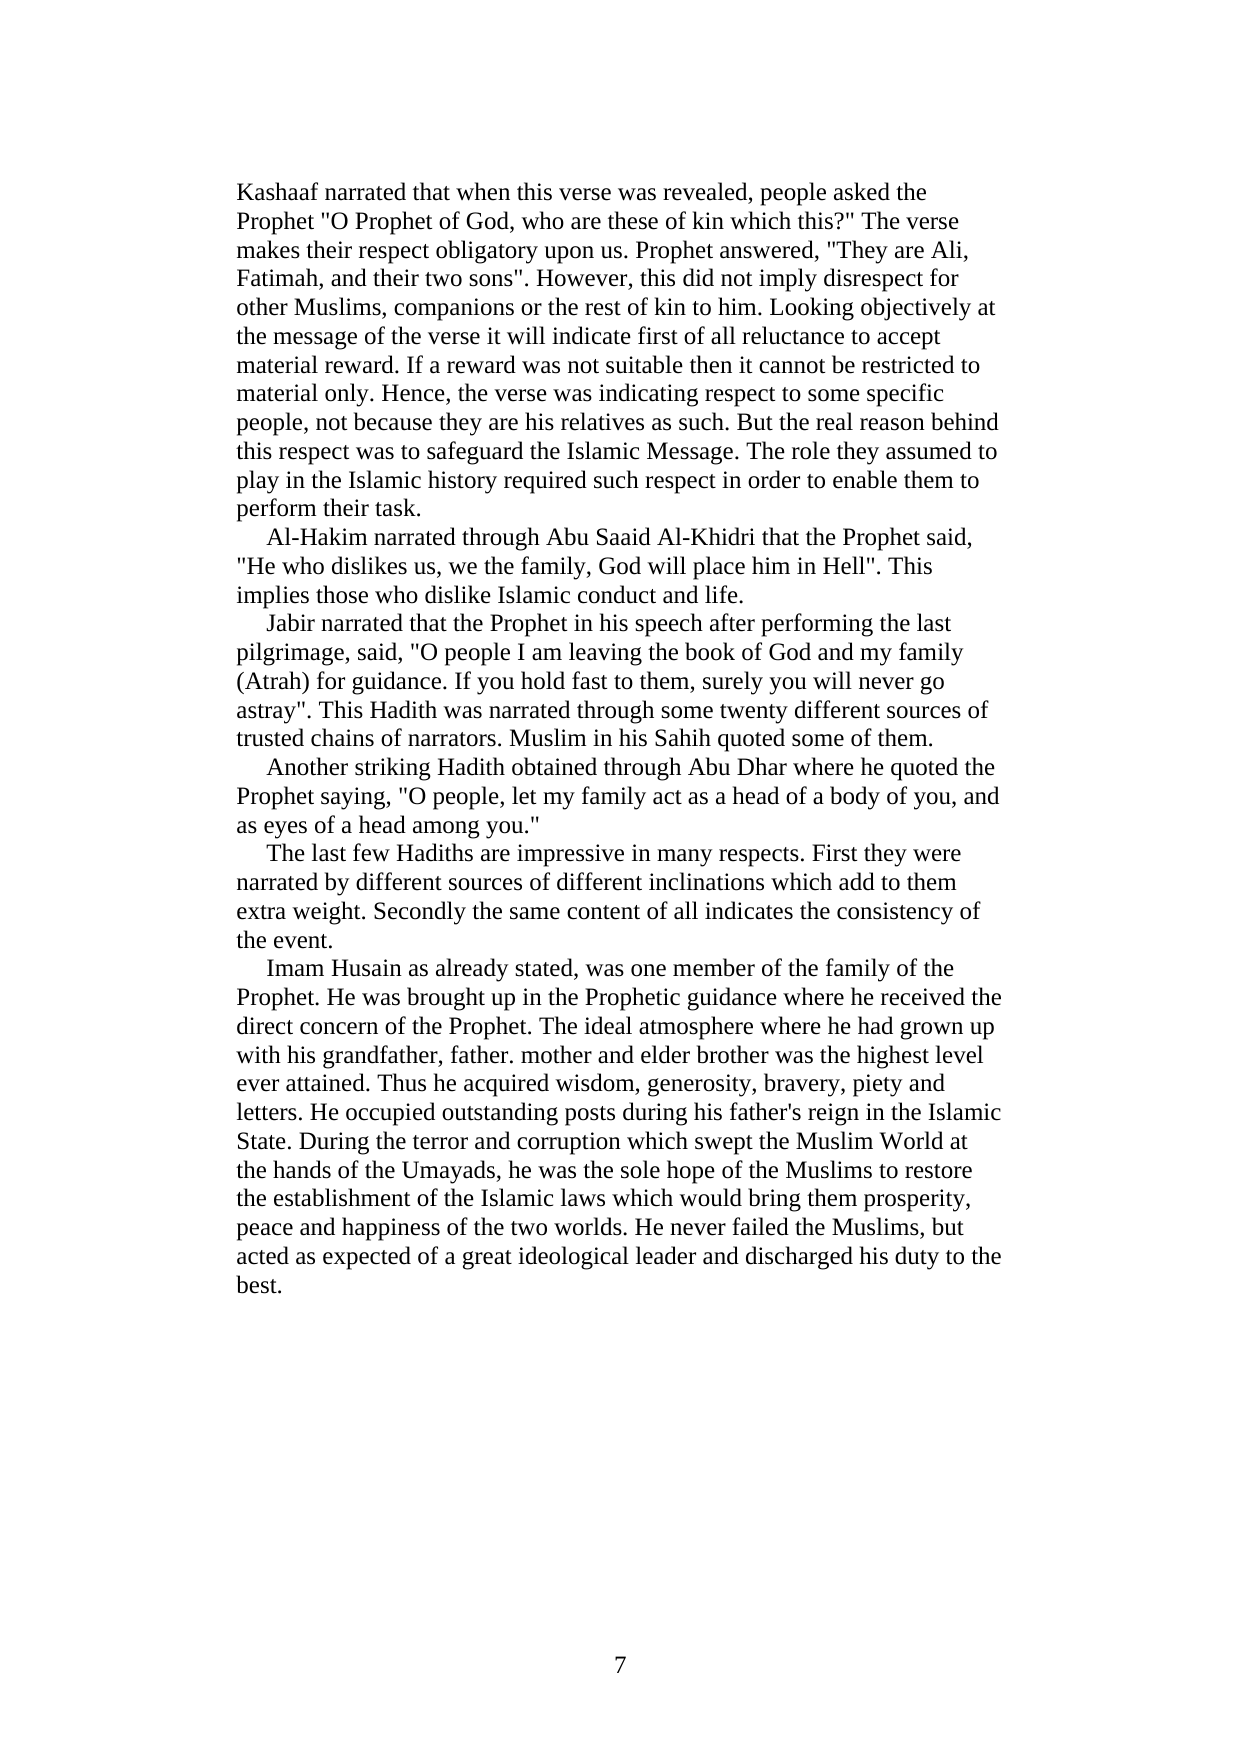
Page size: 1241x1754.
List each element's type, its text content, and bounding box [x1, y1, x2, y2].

text Al-Hakim narrated through Abu Saaid Al-Khidri that the Prophet said, "He who dislikes us, we the family, God will place him in Hell". This implies those who dislike Islamic conduct and life. [236, 522, 1004, 608]
text Imam Husain as already stated, was one member of the family of the Prophet. He was brought up in the Prophetic guidance where he received the direct concern of the Prophet. The ideal atmosphere where he had grown up with his grandfather, father. mother and elder brother was the highest level ever attained. Thus he acquired wisdom, generosity, bravery, piety and letters. He occupied outstanding posts during his father's reign in the Islamic State. During the terror and corruption which swept the Muslim World at the hands of the Umayads, he was the sole hope of the Muslims to restore the establishment of the Islamic laws which would bring them prosperity, peace and happiness of the two worlds. He never failed the Muslims, but acted as expected of a great ideological leader and discharged his duty to the best. [236, 953, 1004, 1298]
text The last few Hadiths are impressive in many respects. First they were narrated by different sources of different inclinations which add to them extra weight. Secondly the same content of all indicates the consistency of the event. [236, 838, 1004, 953]
text Jabir narrated that the Prophet in his speech after performing the last pilgrimage, said, "O people I am leaving the book of God and my family (Atrah) for guidance. If you hold fast to them, surely you will never go astray". This Hadith was narrated through some twenty different sources of trusted chains of narrators. Muslim in his Sahih quoted some of them. [236, 608, 1004, 752]
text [236, 177, 1004, 522]
text Another striking Hadith obtained through Abu Dhar where he quoted the Prophet saying, "O people, let my family act as a head of a body of you, and as eyes of a head among you." [236, 752, 1004, 838]
